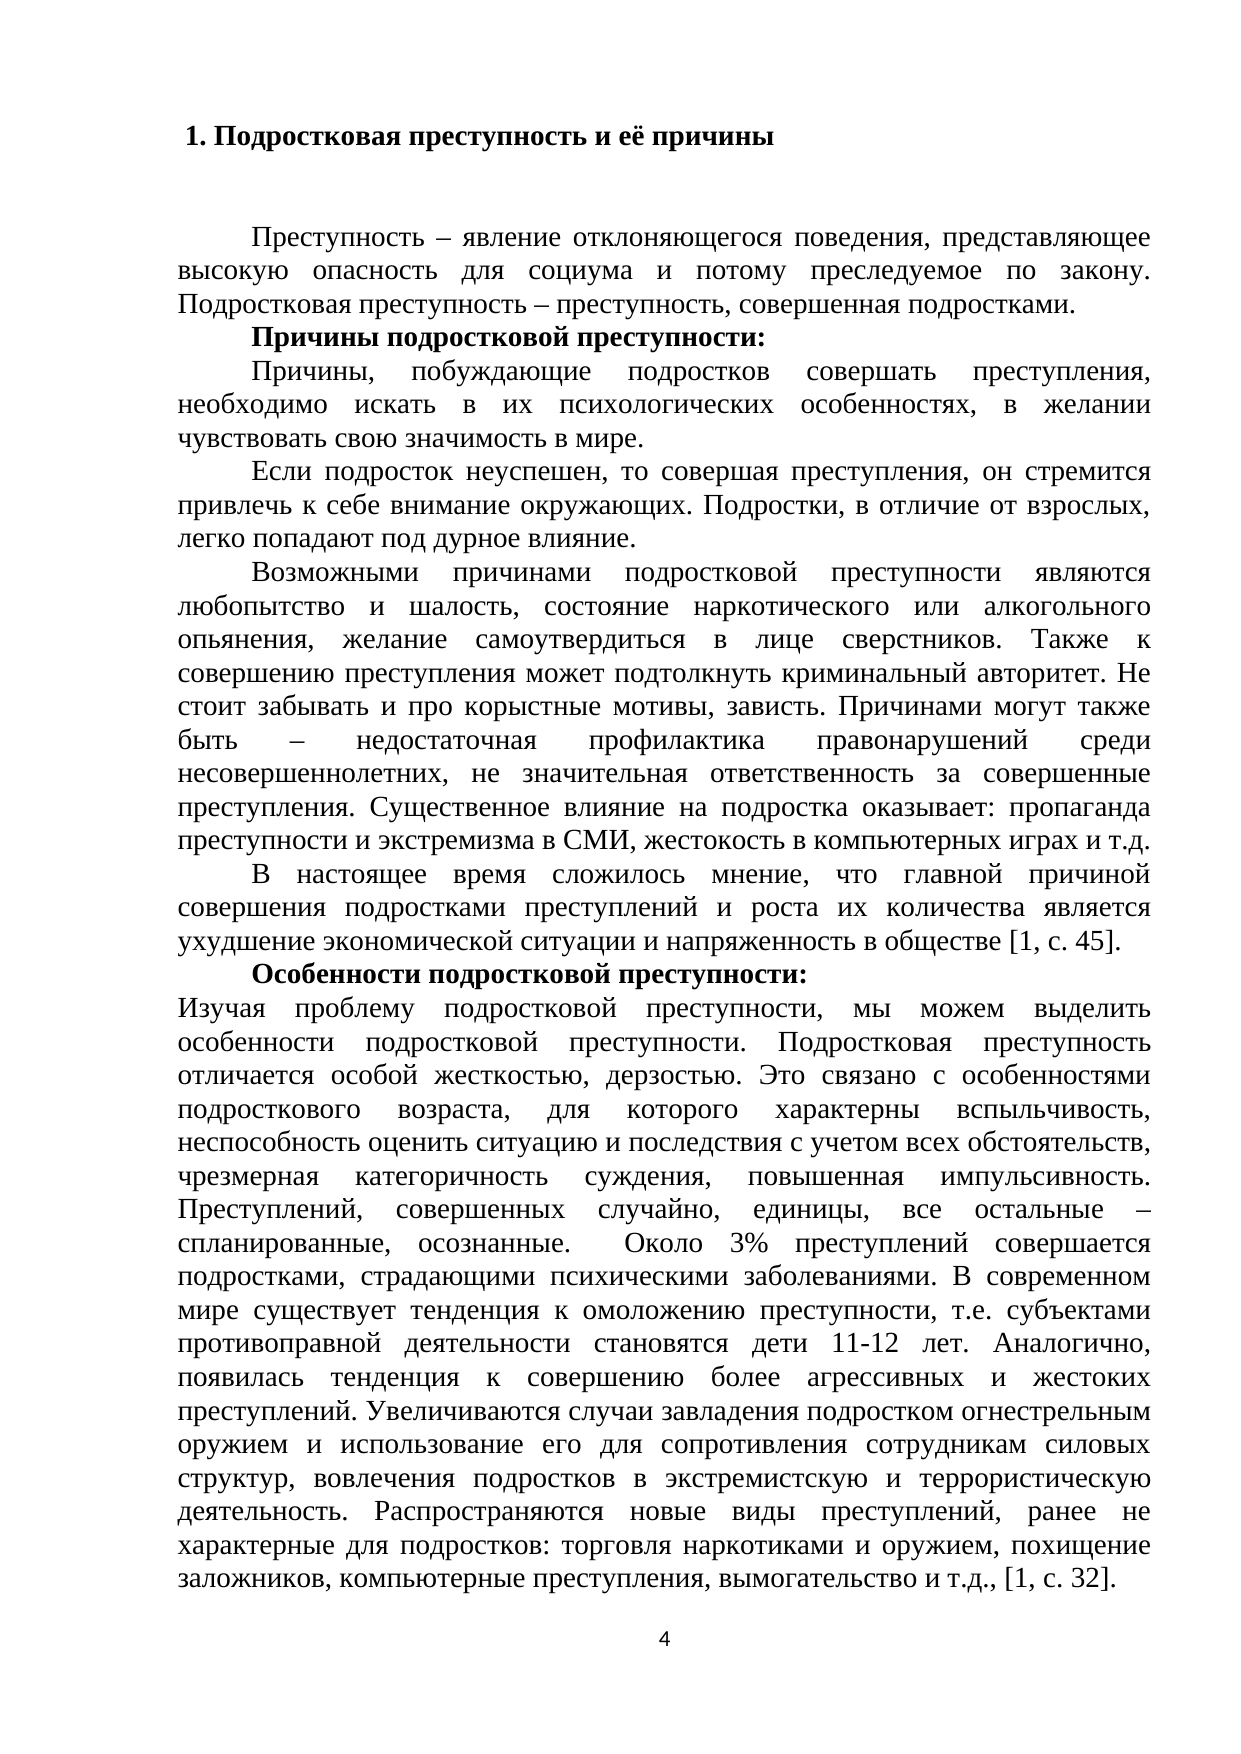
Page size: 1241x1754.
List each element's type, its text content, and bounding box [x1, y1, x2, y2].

text В настоящее время сложилось мнение, что главной причиной совершения подростками преступлений и роста их количества является ухудшение экономической ситуации и напряженность в обществе [1, с. 45]. [177, 856, 1152, 957]
text Причины, побуждающие подростков совершать преступления, необходимо искать в их психологических особенностях, в желании чувствовать свою значимость в мире. [177, 353, 1152, 453]
text Возможными причинами подростковой преступности являются любопытство и шалость, состояние наркотического или алкогольного опьянения, желание самоутвердиться в лице сверстников. Также к совершению преступления может подтолкнуть криминальный авторитет. Не стоит забывать и про корыстные мотивы, зависть. Причинами могут также быть – недостаточная профилактика правонарушений среди несовершеннолетних, не значительная ответственность за совершенные преступления. Существенное влияние на подростка оказывает: пропаганда преступности и экстремизма в СМИ, жестокость в компьютерных играх и т.д. [177, 554, 1152, 856]
text Особенности подростковой преступности: [177, 957, 1152, 990]
text 1. Подростковая преступность и её причины [177, 118, 1152, 152]
text Изучая проблему подростковой преступности, мы можем выделить особенности подростковой преступности. Подростковая преступность отличается особой жесткостью, дерзостью. Это связано с особенностями подросткового возраста, для которого характерны вспыльчивость, неспособность оценить ситуацию и последствия с учетом всех обстоятельств, чрезмерная категоричность суждения, повышенная импульсивность. Преступлений, совершенных случайно, единицы, все остальные – спланированные, осознанные. Около 3% преступлений совершается подростками, страдающими психическими заболеваниями. В современном мире существует тенденция к омоложению преступности, т.е. субъектами противоправной деятельности становятся дети 11-12 лет. Аналогично, появилась тенденция к совершению более агрессивных и жестоких преступлений. Увеличиваются случаи завладения подростком огнестрельным оружием и использование его для сопротивления сотрудникам силовых структур, вовлечения подростков в экстремистскую и террористическую деятельность. Распространяются новые виды преступлений, ранее не характерные для подростков: торговля наркотиками и оружием, похищение заложников, компьютерные преступления, вымогательство и т.д., [1, с. 32]. [177, 990, 1152, 1594]
text Если подросток неуспешен, то совершая преступления, он стремится привлечь к себе внимание окружающих. Подростки, в отличие от взрослых, легко попадают под дурное влияние. [177, 453, 1152, 554]
text Преступность – явление отклоняющегося поведения, представляющее высокую опасность для социума и потому преследуемое по закону. Подростковая преступность – преступность, совершенная подростками. [177, 219, 1152, 319]
text Причины подростковой преступности: [177, 319, 1152, 353]
